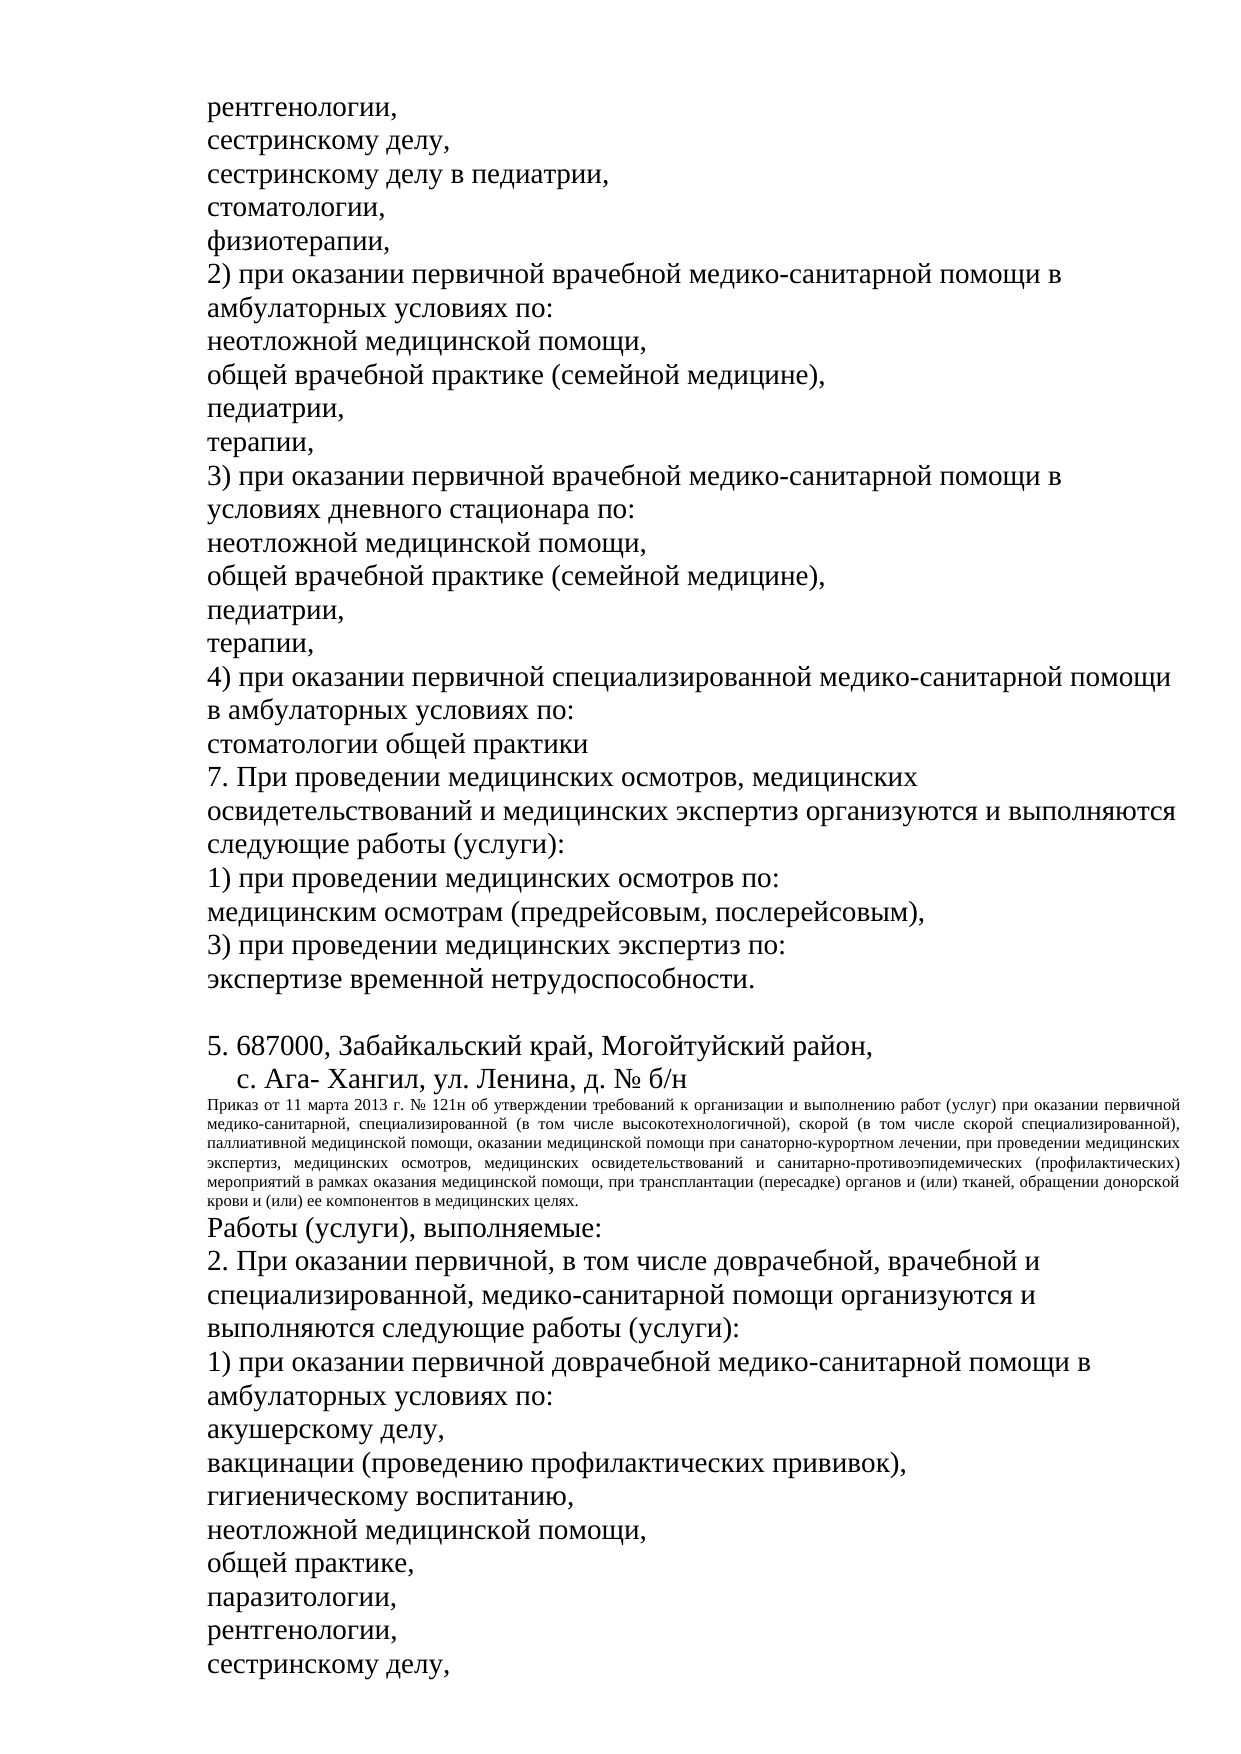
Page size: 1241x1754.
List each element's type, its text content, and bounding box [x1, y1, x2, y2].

text Работы (услуги), выполняемые: [207, 1210, 1181, 1243]
text 5. 687000, Забайкальский край, Могойтуйский район, с. Ага- Хангил, ул. Ленина, д. № б/н [207, 1028, 1181, 1095]
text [207, 1243, 1181, 1679]
text Приказ от 11 марта 2013 г. № 121н об утверждении требований к организации и выполнению работ (услуг) при оказании первичной медико-санитарной, специализированной (в том числе высокотехнологичной), скорой (в том числе скорой специализированной), паллиативной медицинской помощи, оказании медицинской помощи при санаторно-курортном лечении, при проведении медицинских экспертиз, медицинских осмотров, медицинских освидетельствований и санитарно-противоэпидемических (профилактических) мероприятий в рамках оказания медицинской помощи, при трансплантации (пересадке) органов и (или) тканей, обращении донорской крови и (или) ее компонентов в медицинских целях. [207, 1095, 1181, 1210]
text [207, 89, 1181, 994]
